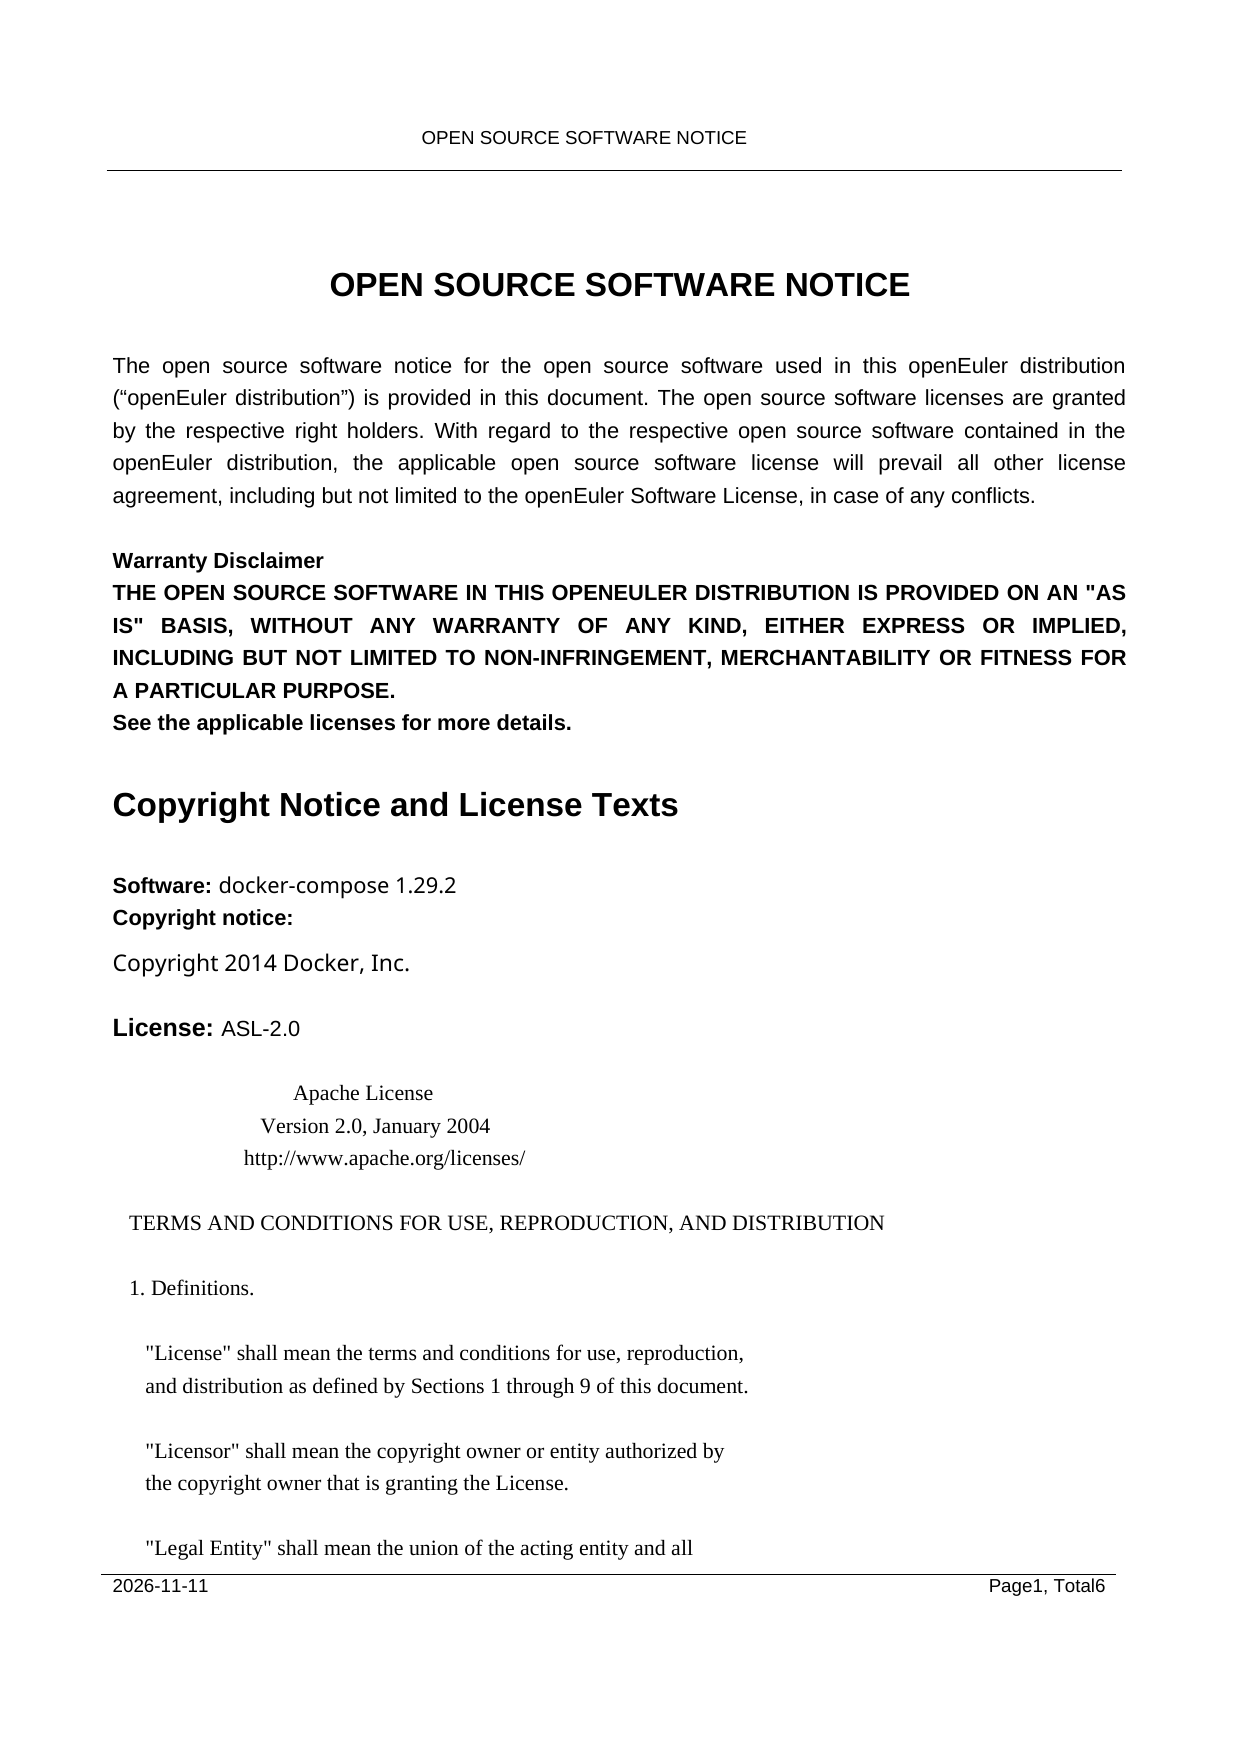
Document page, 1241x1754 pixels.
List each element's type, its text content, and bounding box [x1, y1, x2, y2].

text Copyright Notice and License Texts [112, 771, 1128, 836]
text OPEN SOURCE SOFTWARE NOTICE [112, 251, 1128, 316]
text License: ASL-2.0 [112, 1012, 1128, 1044]
text Copyright 2014 Docker, Inc. [112, 947, 1128, 1012]
text The open source software notice for the open source software used in this openEuler distribution (“openEuler distribution”) is provided in this document. The open source software licenses are granted by the respective right holders. With regard to the respective open source software contained in the openEuler distribution, the applicable open source software license will prevail all other license agreement, including but not limited to the openEuler Software License, in case of any conflicts. [112, 349, 1128, 511]
text Warranty Disclaimer [112, 544, 1128, 576]
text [112, 1044, 1128, 1564]
text Copyright notice: [112, 901, 1128, 934]
title Software: docker-compose 1.29.2 [112, 869, 1128, 901]
text THE OPEN SOURCE SOFTWARE IN THIS OPENEULER DISTRIBUTION IS PROVIDED ON AN "AS IS" BASIS, WITHOUT ANY WARRANTY OF ANY KIND, EITHER EXPRESS OR IMPLIED, INCLUDING BUT NOT LIMITED TO NON-INFRINGEMENT, MERCHANTABILITY OR FITNESS FOR A PARTICULAR PURPOSE. See the applicable licenses for more details. [112, 576, 1128, 739]
